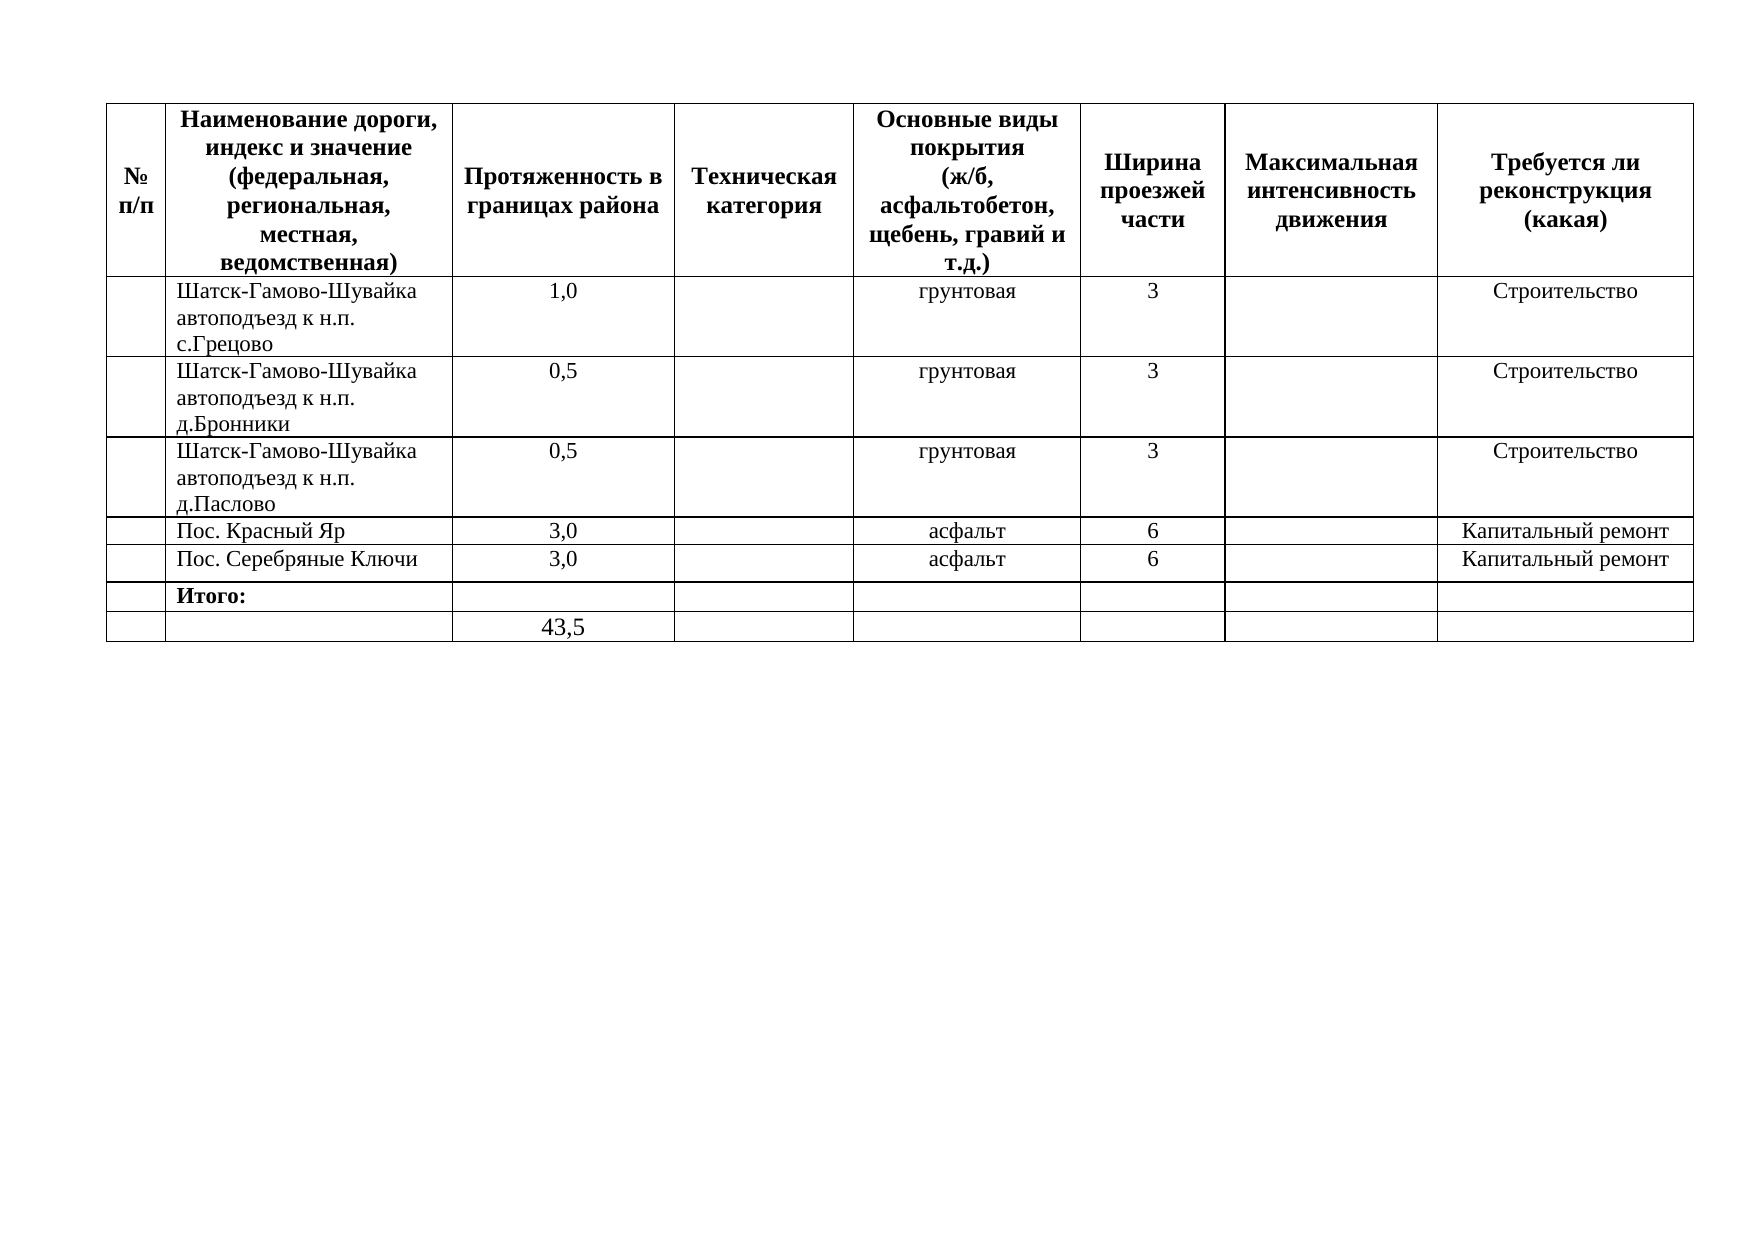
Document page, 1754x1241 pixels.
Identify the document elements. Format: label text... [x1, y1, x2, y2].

table_cell 3,0 [453, 518, 674, 544]
table_cell [675, 612, 853, 641]
table_cell 43,5 [453, 612, 674, 641]
table_cell [107, 438, 165, 516]
table_cell 6 [1081, 545, 1224, 581]
table_cell Строительство [1438, 357, 1693, 436]
table_cell асфальт [854, 518, 1080, 544]
table_cell [107, 545, 165, 581]
table_header Протяженность в границах района [453, 104, 674, 276]
table_cell [453, 583, 674, 611]
table_cell [1226, 545, 1437, 581]
table_cell [107, 357, 165, 436]
table_cell 6 [1081, 518, 1224, 544]
table_cell 3,0 [453, 545, 674, 581]
table_cell Строительство [1438, 438, 1693, 516]
table_cell [107, 518, 165, 544]
table_cell [854, 612, 1080, 641]
table_cell Итого: [166, 583, 452, 611]
table_cell 3 [1081, 357, 1224, 436]
table_cell грунтовая [854, 438, 1080, 516]
table_cell [166, 612, 452, 641]
table_cell [107, 612, 165, 641]
table_cell [1226, 438, 1437, 516]
table_cell Шатск-Гамово-Шувайка автоподъезд к н.п. д.Бронники [166, 357, 452, 436]
table_cell Капитальный ремонт [1438, 545, 1693, 581]
table_cell [1226, 277, 1437, 356]
table_cell Шатск-Гамово-Шувайка автоподъезд к н.п. д.Паслово [166, 438, 452, 516]
table_cell Строительство [1438, 277, 1693, 356]
table_cell Капитальный ремонт [1438, 518, 1693, 544]
table_cell [1438, 583, 1693, 611]
table_cell [107, 277, 165, 356]
table_cell 3 [1081, 277, 1224, 356]
table_cell 0,5 [453, 357, 674, 436]
table_cell грунтовая [854, 277, 1080, 356]
table_cell [675, 438, 853, 516]
table_cell [675, 357, 853, 436]
table_cell [1081, 583, 1224, 611]
table_cell Пос. Красный Яр [166, 518, 452, 544]
table_cell [1438, 612, 1693, 641]
table_cell 1,0 [453, 277, 674, 356]
table_cell [1226, 518, 1437, 544]
table_cell грунтовая [854, 357, 1080, 436]
table_header Наименование дороги, индекс и значение (федеральная, региональная, местная, ведомственная) [166, 104, 452, 276]
table_cell [675, 583, 853, 611]
table_header Техническая категория [675, 104, 853, 276]
table_cell [1226, 357, 1437, 436]
table_cell Шатск-Гамово-Шувайка автоподъезд к н.п. с.Грецово [166, 277, 452, 356]
table_cell 0,5 [453, 438, 674, 516]
table_header Максимальная интенсивность движения [1226, 104, 1437, 276]
table_cell Пос. Серебряные Ключи [166, 545, 452, 581]
table_cell [1226, 612, 1437, 641]
table_cell асфальт [854, 545, 1080, 581]
table_cell [1226, 583, 1437, 611]
table_header № п/п [107, 104, 165, 276]
table_cell 3 [1081, 438, 1224, 516]
table_header Основные виды покрытия (ж/б, асфальтобетон, щебень, гравий и т.д.) [854, 104, 1080, 276]
table_cell [107, 583, 165, 611]
table_cell [675, 277, 853, 356]
table_cell [675, 518, 853, 544]
table_cell [1081, 612, 1224, 641]
table_header Ширина проезжей части [1081, 104, 1224, 276]
table_cell [675, 545, 853, 581]
table_header Требуется ли реконструкция (какая) [1438, 104, 1693, 276]
table_cell [854, 583, 1080, 611]
